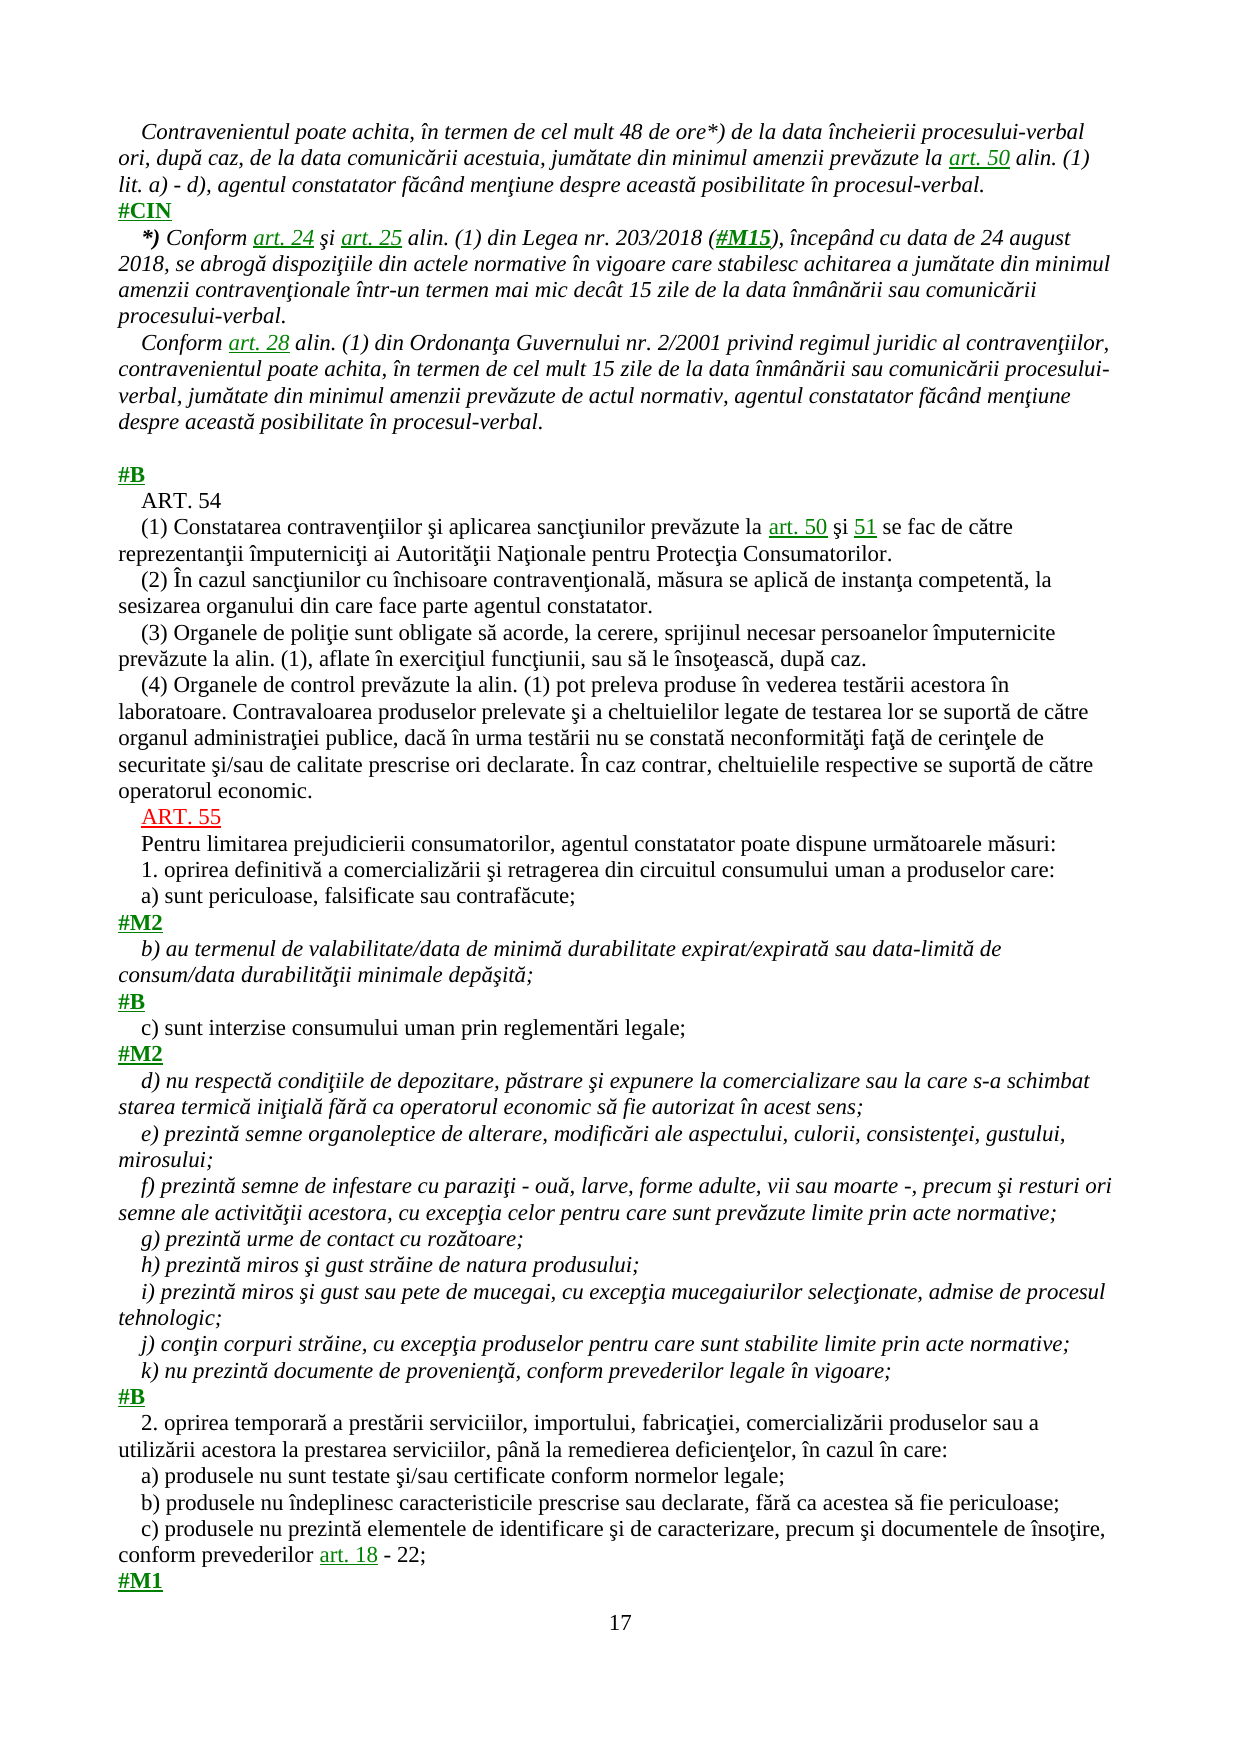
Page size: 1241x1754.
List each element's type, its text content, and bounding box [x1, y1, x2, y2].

text #B [118, 461, 1122, 487]
text i) prezintă miros şi gust sau pete de mucegai, cu excepţia mucegaiurilor selecţionate, admise de procesul tehnologic; [118, 1278, 1122, 1330]
text Pentru limitarea prejudicierii consumatorilor, agentul constatator poate dispune următoarele măsuri: [118, 830, 1122, 856]
text 2. oprirea temporară a prestării serviciilor, importului, fabricaţiei, comercializării produselor sau a utilizării acestora la prestarea serviciilor, până la remedierea deficienţelor, în cazul în care: [118, 1409, 1122, 1462]
text #B [118, 988, 1122, 1014]
text Contravenientul poate achita, în termen de cel mult 48 de ore*) de la data încheierii procesului-verbal ori, după caz, de la data comunicării acestuia, jumătate din minimul amenzii prevăzute la art. 50 alin. (1) lit. a) - d), agentul constatator făcând menţiune despre această posibilitate în procesul-verbal. [118, 118, 1122, 197]
text 1. oprirea definitivă a comercializării şi retragerea din circuitul consumului uman a produselor care: [118, 856, 1122, 882]
text g) prezintă urme de contact cu rozătoare; [118, 1225, 1122, 1251]
text #CIN [118, 197, 1122, 223]
text (4) Organele de control prevăzute la alin. (1) pot preleva produse în vederea testării acestora în laboratoare. Contravaloarea produselor prelevate şi a cheltuielilor legate de testarea lor se suportă de către organul administraţiei publice, dacă în urma testării nu se constată neconformităţi faţă de cerinţele de securitate şi/sau de calitate prescrise ori declarate. În caz contrar, cheltuielile respective se suportă de către operatorul economic. [118, 672, 1122, 803]
text (2) În cazul sancţiunilor cu închisoare contravenţională, măsura se aplică de instanţa competentă, la sesizarea organului din care face parte agentul constatator. [118, 566, 1122, 619]
text Conform art. 28 alin. (1) din Ordonanţa Guvernului nr. 2/2001 privind regimul juridic al contravenţiilor, contravenientul poate achita, în termen de cel mult 15 zile de la data înmânării sau comunicării procesului-verbal, jumătate din minimul amenzii prevăzute de actul normativ, agentul constatator făcând menţiune despre această posibilitate în procesul-verbal. [118, 329, 1122, 434]
text #M2 [118, 1041, 1122, 1067]
text h) prezintă miros şi gust străine de natura produsului; [118, 1251, 1122, 1278]
text ART. 54 [118, 487, 1122, 513]
text j) conţin corpuri străine, cu excepţia produselor pentru care sunt stabilite limite prin acte normative; [118, 1330, 1122, 1357]
text #B [118, 1383, 1122, 1409]
text a) produsele nu sunt testate şi/sau certificate conform normelor legale; [118, 1462, 1122, 1488]
text #M1 [118, 1568, 1122, 1594]
text (3) Organele de poliţie sunt obligate să acorde, la cerere, sprijinul necesar persoanelor împuternicite prevăzute la alin. (1), aflate în exerciţiul funcţiunii, sau să le însoţească, după caz. [118, 619, 1122, 672]
text b) au termenul de valabilitate/data de minimă durabilitate expirat/expirată sau data-limită de consum/data durabilităţii minimale depăşită; [118, 935, 1122, 988]
text *) Conform art. 24 şi art. 25 alin. (1) din Legea nr. 203/2018 (#M15), începând cu data de 24 august 2018, se abrogă dispoziţiile din actele normative în vigoare care stabilesc achitarea a jumătate din minimul amenzii contravenţionale într-un termen mai mic decât 15 zile de la data înmânării sau comunicării procesului-verbal. [118, 223, 1122, 329]
text #M2 [118, 909, 1122, 935]
text c) sunt interzise consumului uman prin reglementări legale; [118, 1014, 1122, 1041]
text b) produsele nu îndeplinesc caracteristicile prescrise sau declarate, fără ca acestea să fie periculoase; [118, 1488, 1122, 1515]
text k) nu prezintă documente de provenienţă, conform prevederilor legale în vigoare; [118, 1357, 1122, 1383]
text (1) Constatarea contravenţiilor şi aplicarea sancţiunilor prevăzute la art. 50 şi 51 se fac de către reprezentanţii împuterniciţi ai Autorităţii Naţionale pentru Protecţia Consumatorilor. [118, 513, 1122, 566]
text f) prezintă semne de infestare cu paraziţi - ouă, larve, forme adulte, vii sau moarte -, precum şi resturi ori semne ale activităţii acestora, cu excepţia celor pentru care sunt prevăzute limite prin acte normative; [118, 1172, 1122, 1225]
text e) prezintă semne organoleptice de alterare, modificări ale aspectului, culorii, consistenţei, gustului, mirosului; [118, 1119, 1122, 1172]
text d) nu respectă condiţiile de depozitare, păstrare şi expunere la comercializare sau la care s-a schimbat starea termică iniţială fără ca operatorul economic să fie autorizat în acest sens; [118, 1067, 1122, 1119]
text a) sunt periculoase, falsificate sau contrafăcute; [118, 882, 1122, 909]
text ART. 55 [118, 803, 1122, 830]
text c) produsele nu prezintă elementele de identificare şi de caracterizare, precum şi documentele de însoţire, conform prevederilor art. 18 - 22; [118, 1515, 1122, 1568]
